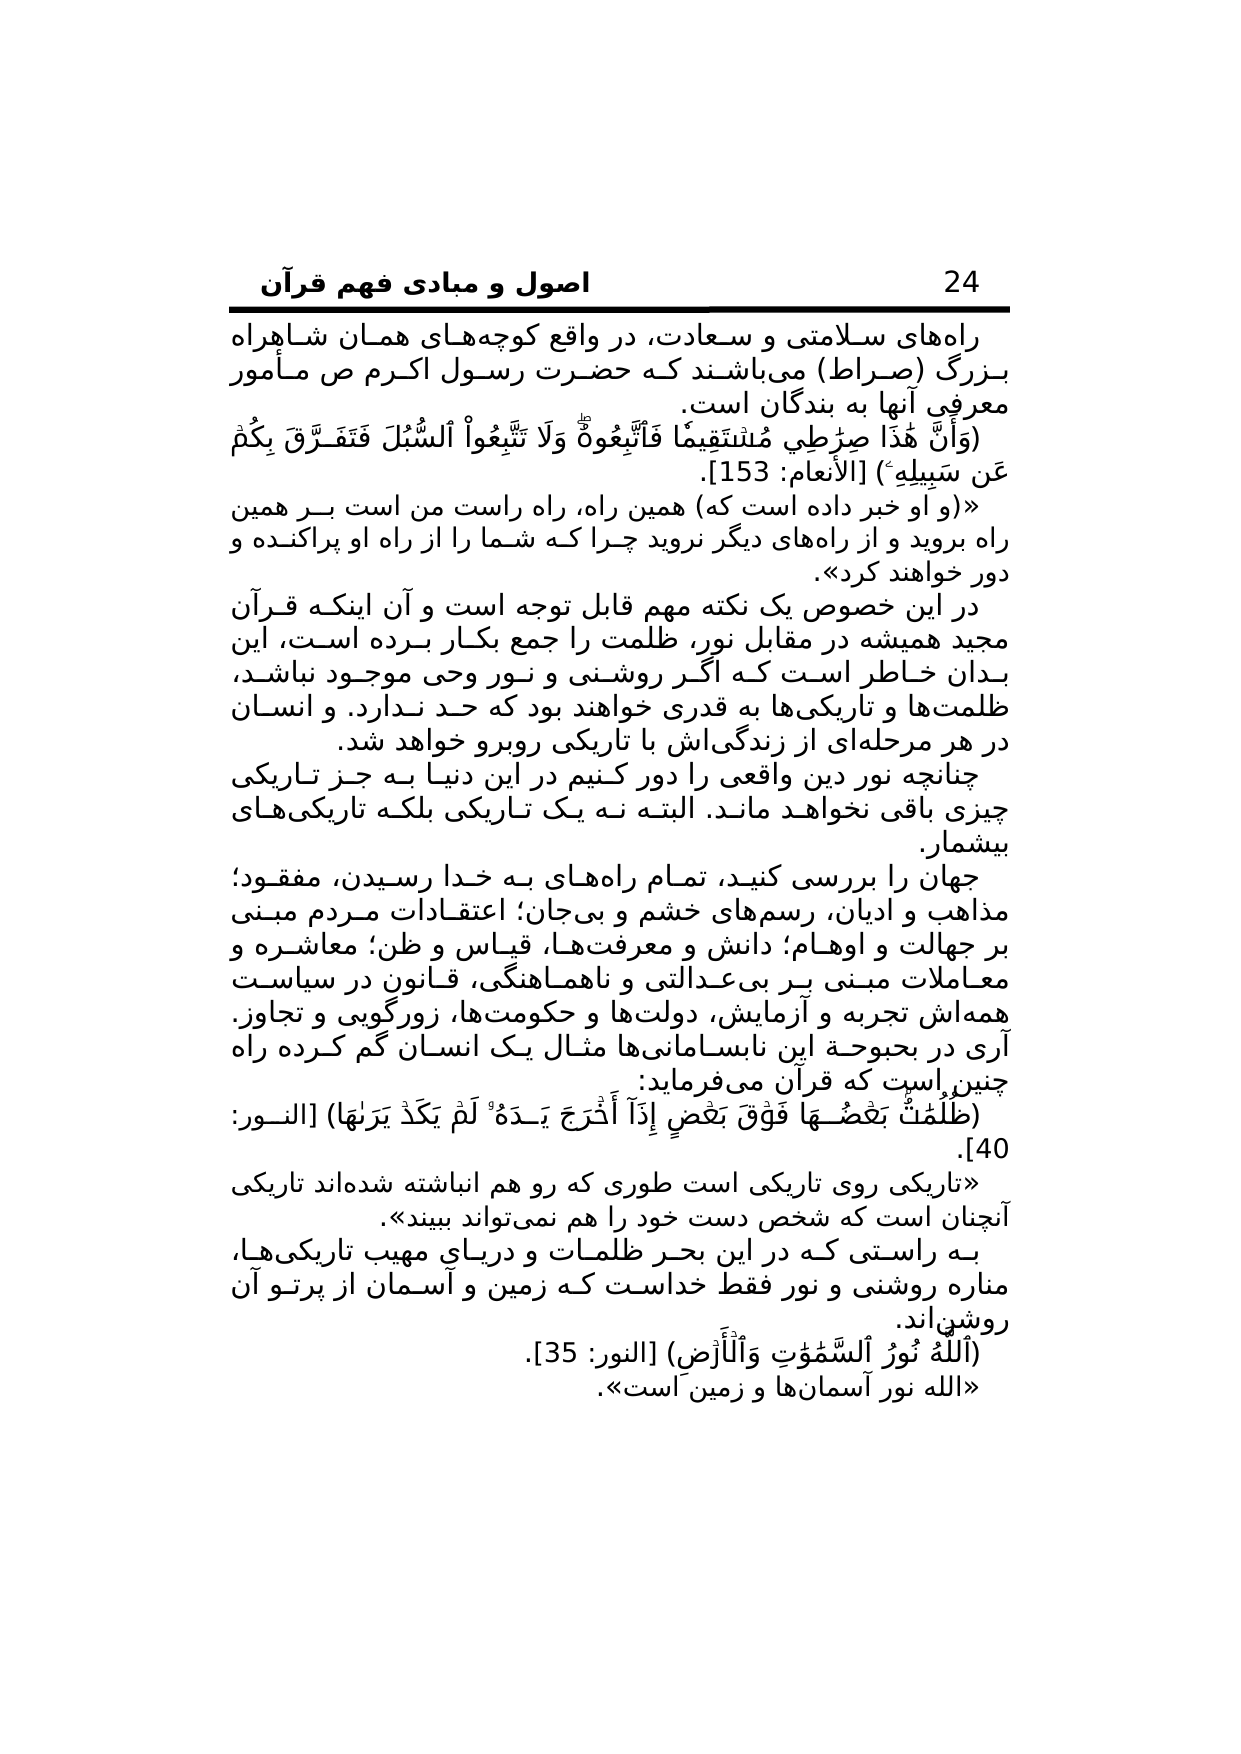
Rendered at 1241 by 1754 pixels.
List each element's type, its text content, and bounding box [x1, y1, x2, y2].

text در این خصوص یک نکته مهم قابل توجه است و آن اینکه قرآن مجید همیشه در مقابل نور، ظلمت را جمع بکار برده است، این بدان خاطر است که اگر روشنی و نور وحی موجود نباشد، ظلمت‌ها و تاریکی‌ها به قدری خواهند بود که حد ندارد. و انسان در هر مرحله‌ای از زندگی‌اش با تاریکی روبرو خواهد شد. [230, 588, 1010, 758]
text به راستی که در این بحر ظلمات و دریای مهیب تاریکی‌ها، مناره روشنی و نور فقط خداست که زمین و آسمان از پرتو آن روشن‌اند. [230, 1233, 1010, 1335]
text راه‌های سلامتی و سعادت، در واقع‌ کوچه‌های همان شاهراه بزرگ (صراط) می‌باشند که حضرت رسول اکرم ص مأمور معرفی آنها به بندگان است. [230, 318, 1010, 420]
text «الله نور آسمان‌ها و زمین است». [230, 1369, 1010, 1403]
text ﴿ظُلُمَٰتُۢ بَعۡضُهَا فَوۡقَ بَعۡضٍ إِذَآ أَخۡرَجَ يَدَهُۥ لَمۡ يَكَدۡ يَرَىٰهَا﴾ [النور: 40]. [230, 1097, 1010, 1165]
text جهان را بررسی کنید، تمام راه‌های به خدا رسیدن، مفقود؛ مذاهب و ادیان، رسم‌های خشم و بی‌جان؛ اعتقادات مردم مبنی بر جهالت و اوهام؛ دانش و معرفت‌ها، قیاس و ظن؛ معاشره و معاملات مبنی بر بی‌عدالتی و ناهماهنگی، قانون در سیاست همه‌اش تجربه و آزمایش، دولت‌ها و حکومت‌ها، زورگویی و تجاوز. آری در بحبوحة این نابسامانی‌ها مثال یک انسان گم کرده راه چنین است که قرآن می‌فرماید: [230, 859, 1010, 1097]
text چنانچه نور دین واقعی را دور کنیم در این دنیا به جز تاریکی چیزی باقی نخواهد ماند. البته نه یک تاریکی بلکه تاریکی‌های بیشمار. [230, 758, 1010, 859]
text «تاریکی روی تاریکی است طوری که رو هم انباشته شده‌اند تاریکی آنچنان است که شخص دست خود را هم نمی‌تواند ببیند». [230, 1165, 1010, 1233]
text «(و او خبر داده است که) همین راه، راه راست من است بر همین راه بروید و از راه‌های دیگر نروید چرا که شما را از راه او پراکنده و دور خواهند کرد». [230, 488, 1010, 588]
text ﴿ٱللَّهُ نُورُ ٱلسَّمَٰوَٰتِ وَٱلۡأَرۡضِ﴾ [النور: 35]. [230, 1335, 1010, 1369]
text ﴿وَأَنَّ هَٰذَا صِرَٰطِي مُسۡتَقِيمٗا فَٱتَّبِعُوهُۖ وَلَا تَتَّبِعُواْ ٱلسُّبُلَ فَتَفَرَّقَ بِكُمۡ عَن سَبِيلِهِۦ﴾ [الأنعام: 153]. [230, 420, 1010, 488]
